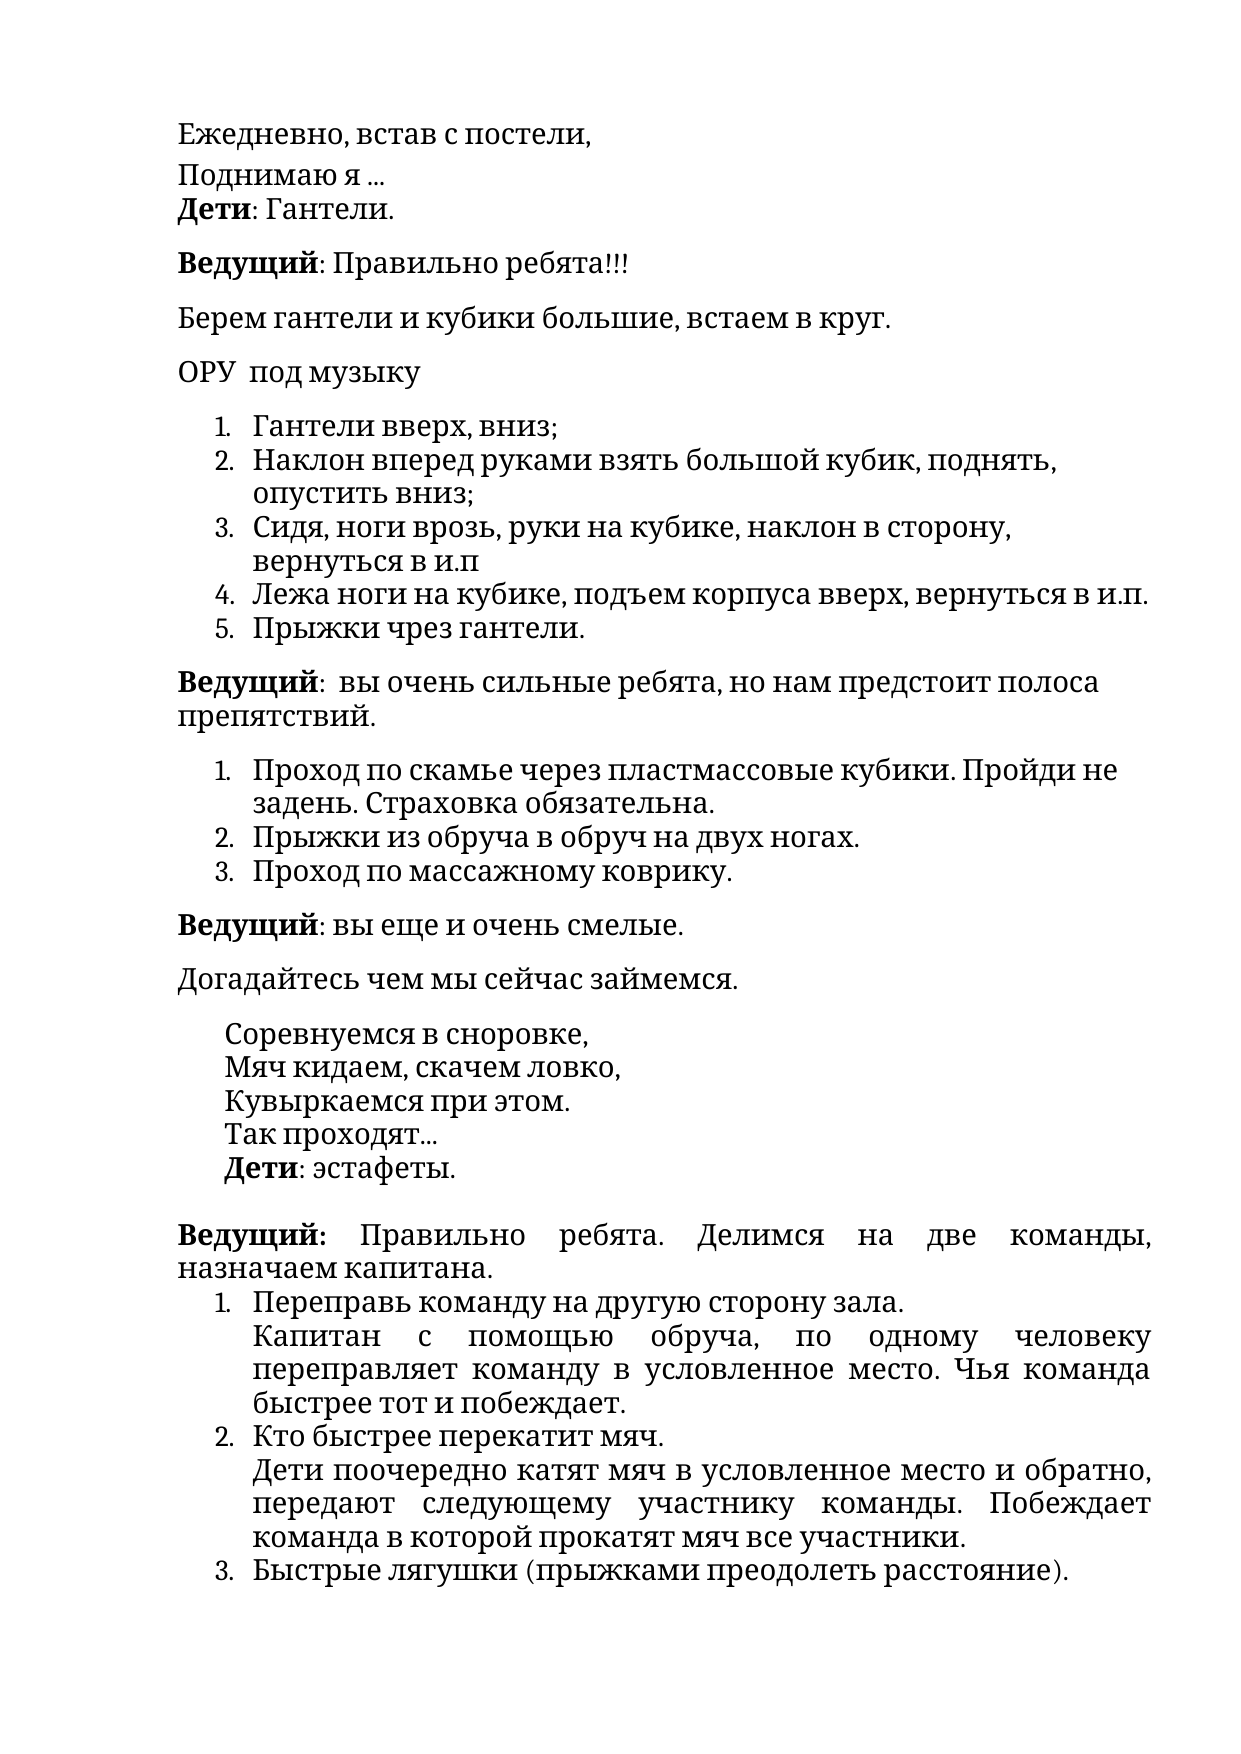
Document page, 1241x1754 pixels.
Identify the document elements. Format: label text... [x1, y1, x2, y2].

list Проход по скамье через пластмассовые кубики. Пройди не задень. Страховка обязательна. [215, 754, 1152, 821]
list Прыжки чрез гантели. [215, 612, 1152, 645]
text Кувыркаемся при этом. [177, 1085, 1152, 1118]
text Дети поочередно катят мяч в условленное место и обратно, передают следующему участнику команды. Побеждает команда в которой прокатят мяч все участники. [252, 1454, 1152, 1554]
list Гантели вверх, вниз; [215, 411, 1152, 444]
list Переправь команду на другую сторону зала. [215, 1286, 1152, 1320]
list Сидя, ноги врозь, руки на кубике, наклон в сторону, вернуться в и.п [215, 511, 1152, 578]
text Ведущий: Правильно ребята. Делимся на две команды, назначаем капитана. [177, 1219, 1152, 1286]
text Ведущий: вы очень сильные ребята, но нам предстоит полоса препятствий. [177, 666, 1152, 733]
text Дети: эстафеты. [177, 1152, 1152, 1186]
text Капитан с помощью обруча, по одному человеку переправляет команду в условленное место. Чья команда быстрее тот и побеждает. [252, 1320, 1152, 1420]
list Быстрые лягушки (прыжками преодолеть расстояние). [215, 1554, 1152, 1588]
list Наклон вперед руками взять большой кубик, поднять, опустить вниз; [215, 444, 1152, 511]
text Мяч кидаем, скачем ловко, [177, 1051, 1152, 1085]
text Дети: Гантели. [177, 193, 1152, 227]
list Лежа ноги на кубике, подъем корпуса вверх, вернуться в и.п. [215, 578, 1152, 612]
text Ведущий: Правильно ребята!!! [177, 247, 1152, 281]
text Догадайтесь чем мы сейчас займемся. [177, 963, 1152, 997]
text Берем гантели и кубики большие, встаем в круг. [177, 302, 1152, 335]
text Ежедневно, встав с постели, [177, 118, 1152, 152]
list Проход по массажному коврику. [215, 855, 1152, 888]
list Прыжки из обруча в обруч на двух ногах. [215, 821, 1152, 855]
text Ведущий: вы еще и очень смелые. [177, 909, 1152, 943]
text Поднимаю я ... [177, 159, 1152, 193]
text Так проходят... [177, 1118, 1152, 1152]
text Соревнуемся в сноровке, [177, 1018, 1152, 1051]
list Кто быстрее перекатит мяч. [215, 1420, 1152, 1454]
text ОРУ под музыку [177, 356, 1152, 390]
